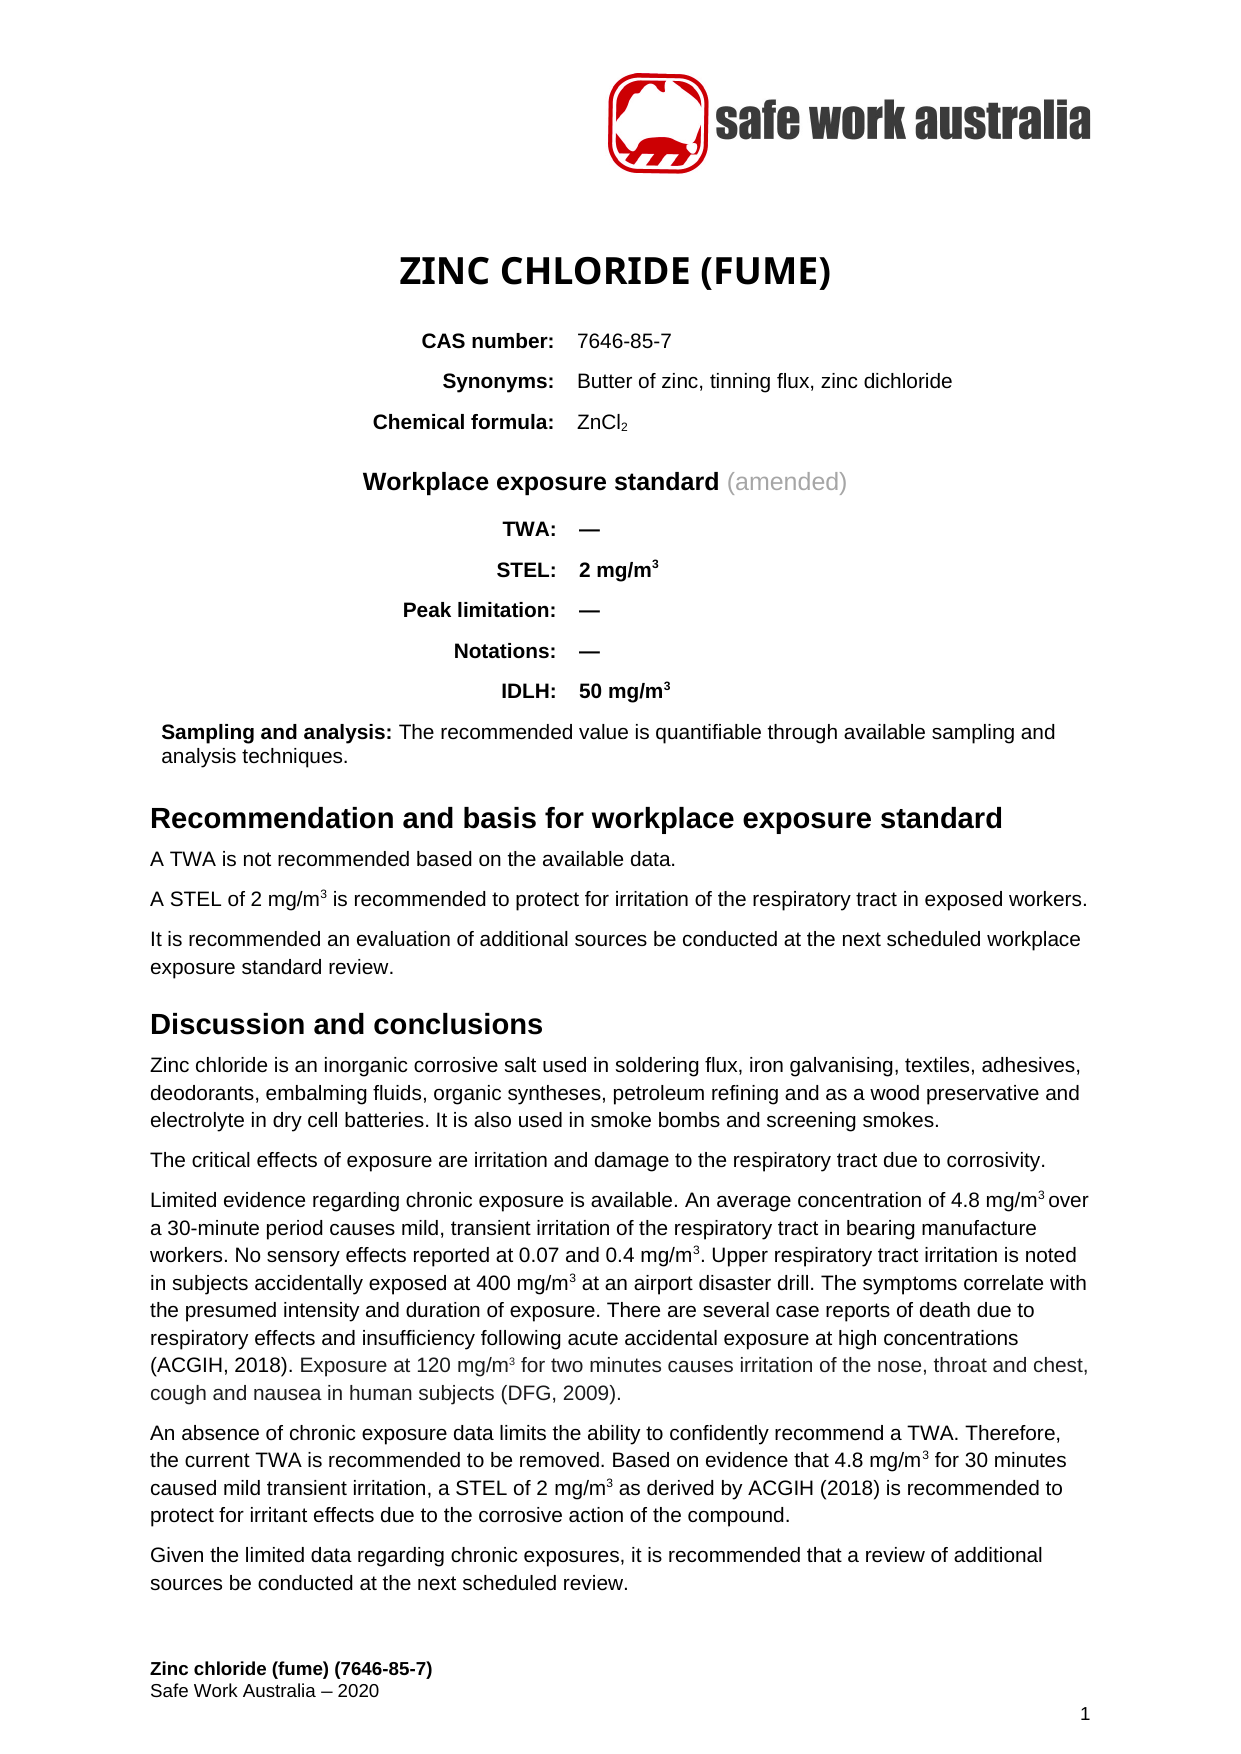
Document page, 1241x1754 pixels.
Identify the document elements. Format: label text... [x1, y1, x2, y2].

text An absence of chronic exposure data limits the ability to confidently recommend a TWA. Therefore, the current TWA is recommended to be removed. Based on evidence that 4.8 mg/m3 for 30 minutes caused mild transient irritation, a STEL of 2 mg/m3 as derived by ACGIH (2018) is recommended to protect for irritant effects due to the corrosive action of the compound. [150, 1421, 1090, 1527]
text Limited evidence regarding chronic exposure is available. An average concentration of 4.8 mg/m3 over a 30-minute period causes mild, transient irritation of the respiratory tract in bearing manufacture workers. No sensory effects reported at 0.07 and 0.4 mg/m3. Upper respiratory tract irritation is noted in subjects accidentally exposed at 400 mg/m3 at an airport disaster drill. The symptoms correlate with the presumed intensity and duration of exposure. There are several case reports of death due to respiratory effects and insufficiency following acute accidental exposure at high concentrations (ACGIH, 2018). Exposure at 120 mg/m3 for two minutes causes irritation of the nose, throat and chest, cough and nausea in human subjects (DFG, 2009). [150, 1188, 1090, 1405]
text Given the limited data regarding chronic exposures, it is recommended that a review of additional sources be conducted at the next scheduled review. [150, 1543, 1090, 1595]
text Zinc chloride is an inorganic corrosive salt used in soldering flux, iron galvanising, textiles, adhesives, deodorants, embalming fluids, organic syntheses, petroleum refining and as a wood preservative and electrolyte in dry cell batteries. It is also used in smoke bombs and screening smokes. [150, 1053, 1090, 1132]
table_cell Synonyms: [150, 361, 566, 402]
table_cell Chemical formula: [150, 402, 566, 442]
table_header TWA: [150, 509, 568, 549]
text A STEL of 2 mg/m3 is recommended to protect for irritation of the respiratory tract in exposed workers. [150, 887, 1090, 911]
table_cell IDLH: [150, 671, 568, 712]
table_cell ZnCl2 [566, 402, 1090, 442]
table_header 7646-85-7 [566, 320, 1090, 361]
table_cell 2 mg/m3 [568, 549, 1090, 590]
table_cell Peak limitation: [150, 590, 568, 630]
table_cell — [568, 590, 1090, 630]
table_cell STEL: [150, 549, 568, 590]
table_cell Butter of zinc, tinning flux, zinc dichloride [566, 361, 1090, 402]
text A TWA is not recommended based on the available data. [150, 847, 1090, 871]
table_cell Notations: [150, 630, 568, 671]
text Workplace exposure standard [150, 467, 1090, 496]
subtitle Recommendation and basis for workplace exposure standard [150, 801, 1090, 835]
picture [605, 73, 1091, 174]
table_header — [568, 509, 1090, 549]
table_cell 50 mg/m3 [568, 671, 1090, 712]
subtitle Discussion and conclusions [150, 1007, 1090, 1041]
table_cell Sampling and analysis: [150, 712, 1090, 776]
table_header CAS number: [150, 320, 566, 361]
text The critical effects of exposure are irritation and damage to the respiratory tract due to corrosivity. [150, 1148, 1090, 1172]
table_cell — [568, 630, 1090, 671]
text It is recommended an evaluation of additional sources be conducted at the next scheduled workplace exposure standard review. [150, 927, 1090, 979]
